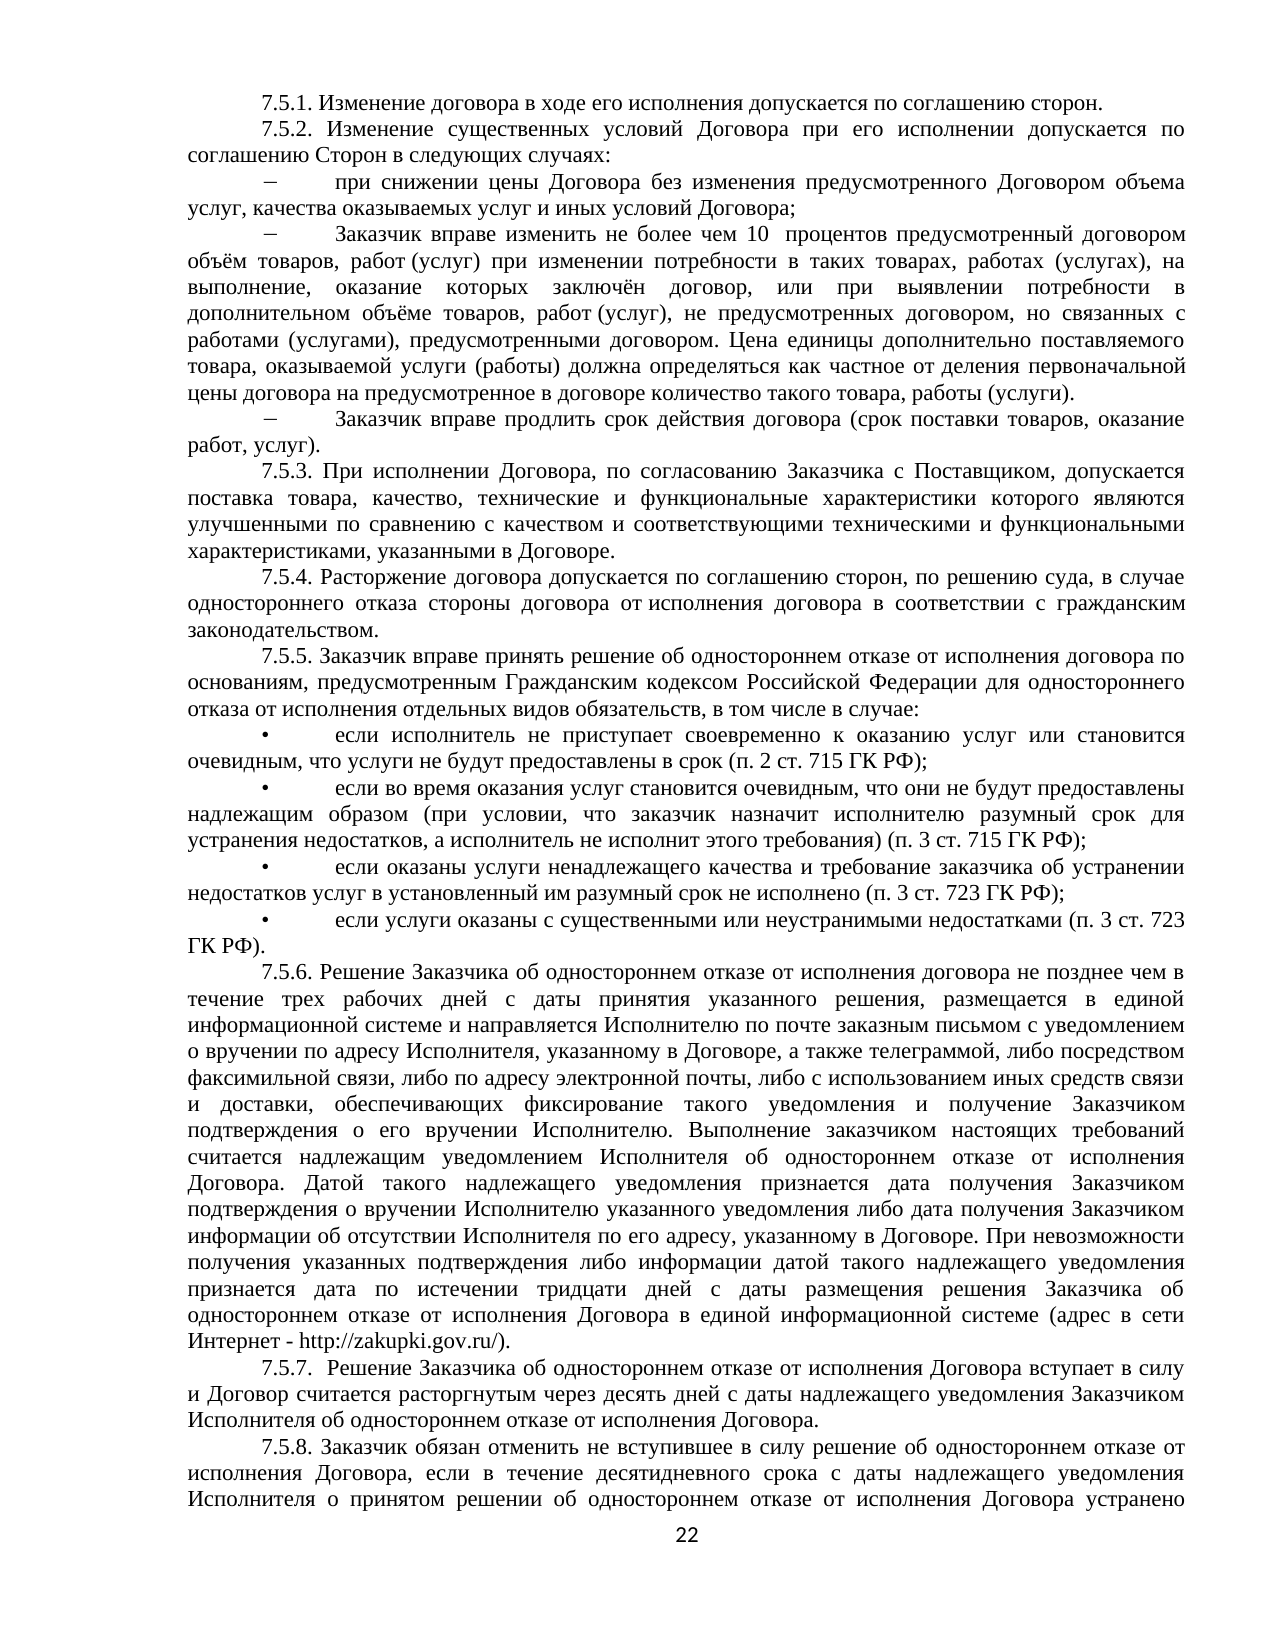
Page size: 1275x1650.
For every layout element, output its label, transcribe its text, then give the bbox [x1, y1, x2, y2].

text • если оказаны услуги ненадлежащего качества и требование заказчика об устранении недостатков услуг в установленный им разумный срок не исполнено (п. 3 ст. 723 ГК РФ); [187, 853, 1186, 906]
text • если во время оказания услуг становится очевидным, что они не будут предоставлены надлежащим образом (при условии, что заказчик назначит исполнителю разумный срок для устранения недостатков, а исполнитель не исполнит этого требования) (п. 3 ст. 715 ГК РФ); [187, 774, 1186, 853]
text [187, 1433, 1186, 1512]
text • если исполнитель не приступает своевременно к оказанию услуг или становится очевидным, что услуги не будут предоставлены в срок (п. 2 ст. 715 ГК РФ); [187, 721, 1186, 774]
list при снижении цены Договора без изменения предусмотренного Договором объема услуг, качества оказываемых услуг и иных условий Договора; [187, 168, 1186, 220]
text • если услуги оказаны с существенными или неустранимыми недостатками (п. 3 ст. 723 ГК РФ). [187, 906, 1186, 958]
text 7.5.2. Изменение существенных условий Договора при его исполнении допускается по соглашению Сторон в следующих случаях: [187, 115, 1186, 168]
text 7.5.4. Расторжение договора допускается по соглашению сторон, по решению суда, в случае одностороннего отказа стороны договора от исполнения договора в соответствии с гражданским законодательством. [187, 563, 1186, 642]
text 7.5.1. Изменение договора в ходе его исполнения допускается по соглашению сторон. [187, 89, 1186, 115]
list Заказчик вправе изменить не более чем 10 процентов предусмотренный договором объём товаров, работ (услуг) при изменении потребности в таких товарах, работах (услугах), на выполнение, оказание которых заключён договор, или при выявлении потребности в дополнительном объёме товаров, работ (услуг), не предусмотренных договором, но связанных с работами (услугами), предусмотренными договором. Цена единицы дополнительно поставляемого товара, оказываемой услуги (работы) должна определяться как частное от деления первоначальной цены договора на предусмотренное в договоре количество такого товара, работы (услуги). [187, 220, 1186, 405]
text 7.5.3. При исполнении Договора, по согласованию Заказчика с Поставщиком, допускается поставка товара, качество, технические и функциональные характеристики которого являются улучшенными по сравнению с качеством и соответствующими техническими и функциональными характеристиками, указанными в Договоре. [187, 458, 1186, 563]
list Заказчик вправе продлить срок действия договора (срок поставки товаров, оказание работ, услуг). [187, 405, 1186, 458]
text 7.5.6. Решение Заказчика об одностороннем отказе от исполнения договора не позднее чем в течение трех рабочих дней с даты принятия указанного решения, размещается в единой информационной системе и направляется Исполнителю по почте заказным письмом с уведомлением о вручении по адресу Исполнителя, указанному в Договоре, а также телеграммой, либо посредством факсимильной связи, либо по адресу электронной почты, либо с использованием иных средств связи и доставки, обеспечивающих фиксирование такого уведомления и получение Заказчиком подтверждения о его вручении Исполнителю. Выполнение заказчиком настоящих требований считается надлежащим уведомлением Исполнителя об одностороннем отказе от исполнения Договора. Датой такого надлежащего уведомления признается дата получения Заказчиком подтверждения о вручении Исполнителю указанного уведомления либо дата получения Заказчиком информации об отсутствии Исполнителя по его адресу, указанному в Договоре. При невозможности получения указанных подтверждения либо информации датой такого надлежащего уведомления признается дата по истечении тридцати дней с даты размещения решения Заказчика об одностороннем отказе от исполнения Договора в единой информационной системе (адрес в сети Интернет - http://zakupki.gov.ru/). [187, 958, 1186, 1354]
text 7.5.7. Решение Заказчика об одностороннем отказе от исполнения Договора вступает в силу и Договор считается расторгнутым через десять дней с даты надлежащего уведомления Заказчиком Исполнителя об одностороннем отказе от исполнения Договора. [187, 1354, 1186, 1433]
text 7.5.5. Заказчик вправе принять решение об одностороннем отказе от исполнения договора по основаниям, предусмотренным Гражданским кодексом Российской Федерации для одностороннего отказа от исполнения отдельных видов обязательств, в том числе в случае: [187, 642, 1186, 721]
